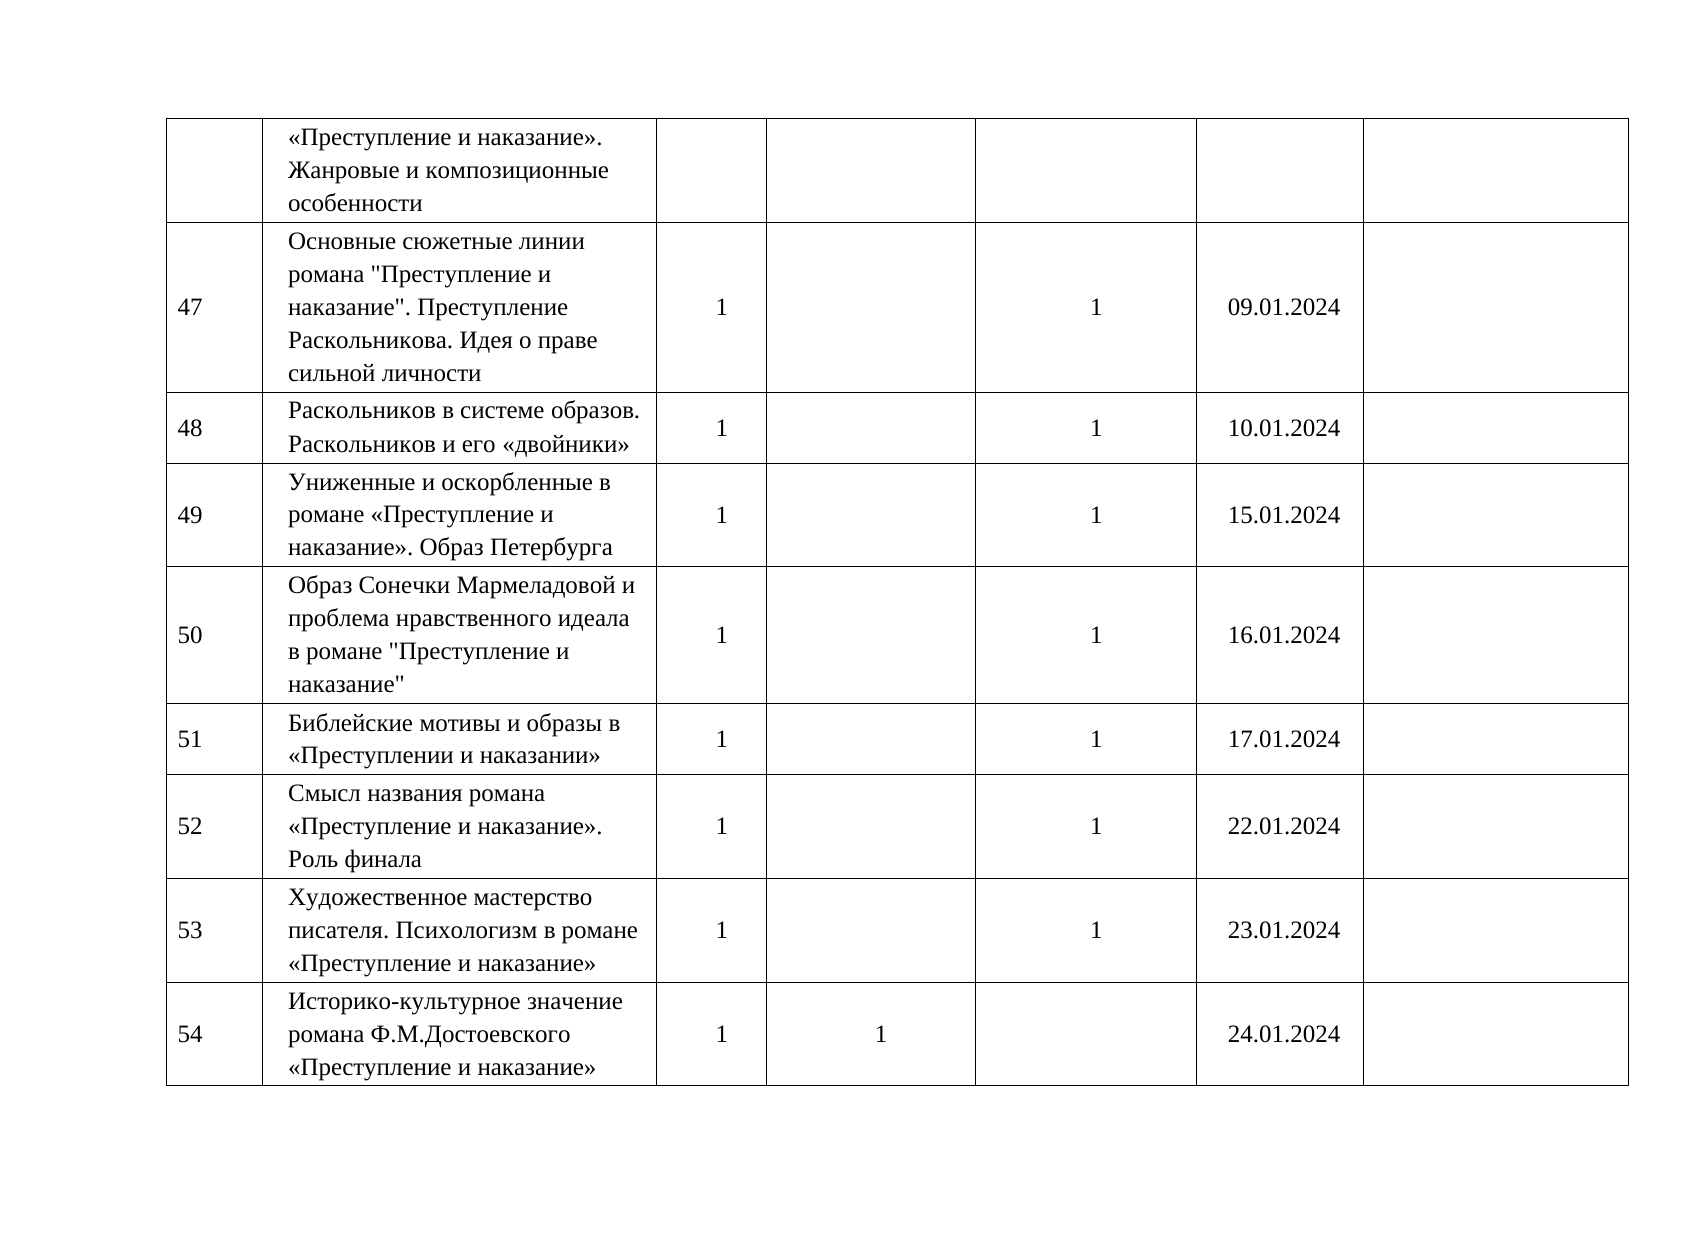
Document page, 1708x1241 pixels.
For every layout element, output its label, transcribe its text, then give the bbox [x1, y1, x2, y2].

table_header [657, 119, 766, 222]
table_cell 22.01.2024 [1197, 775, 1363, 878]
table_header [976, 119, 1196, 222]
table_cell 54 [167, 983, 262, 1085]
table_cell 1 [976, 223, 1196, 392]
table_cell [1364, 223, 1628, 392]
table_cell Художественное мастерство писателя. Психологизм в романе «Преступление и наказание» [263, 879, 656, 982]
table_cell 23.01.2024 [1197, 879, 1363, 982]
table_cell 09.01.2024 [1197, 223, 1363, 392]
table_header «Преступление и наказание». Жанровые и композиционные особенности [263, 119, 656, 222]
table_cell 1 [976, 464, 1196, 566]
table_cell 1 [657, 223, 766, 392]
table_cell Библейские мотивы и образы в «Преступлении и наказании» [263, 704, 656, 774]
table_header [167, 119, 262, 222]
table_cell 15.01.2024 [1197, 464, 1363, 566]
table_cell 1 [657, 983, 766, 1085]
table_cell 52 [167, 775, 262, 878]
table_cell 17.01.2024 [1197, 704, 1363, 774]
table_cell Раскольников в системе образов. Раскольников и его «двойники» [263, 393, 656, 462]
table_header [1364, 119, 1628, 222]
table_cell [767, 393, 975, 462]
table_cell 1 [976, 704, 1196, 774]
table_cell 1 [657, 464, 766, 566]
table_cell 24.01.2024 [1197, 983, 1363, 1085]
table_cell Образ Сонечки Мармеладовой и проблема нравственного идеала в романе "Преступление и наказание" [263, 567, 656, 703]
table_cell [767, 464, 975, 566]
table_cell [767, 879, 975, 982]
table_cell 1 [976, 393, 1196, 462]
table_cell [767, 567, 975, 703]
table_cell 10.01.2024 [1197, 393, 1363, 462]
table_cell 1 [976, 567, 1196, 703]
table_cell Униженные и оскорбленные в романе «Преступление и наказание». Образ Петербурга [263, 464, 656, 566]
table_cell 51 [167, 704, 262, 774]
table_header [767, 119, 975, 222]
table_cell 1 [976, 775, 1196, 878]
table_cell [1364, 983, 1628, 1085]
table_cell [1364, 775, 1628, 878]
table_cell [1364, 464, 1628, 566]
table_cell Основные сюжетные линии романа "Преступление и наказание". Преступление Раскольникова. Идея о праве сильной личности [263, 223, 656, 392]
table_cell 1 [657, 775, 766, 878]
table_cell [1364, 704, 1628, 774]
table_cell 1 [657, 393, 766, 462]
table_cell [767, 704, 975, 774]
table_header [1197, 119, 1363, 222]
table_cell 47 [167, 223, 262, 392]
table_cell [1364, 567, 1628, 703]
table_cell [1364, 879, 1628, 982]
table_cell 1 [657, 704, 766, 774]
table_cell 1 [657, 567, 766, 703]
table_cell [976, 983, 1196, 1085]
table_cell [767, 223, 975, 392]
table_cell 16.01.2024 [1197, 567, 1363, 703]
table_cell 49 [167, 464, 262, 566]
table_cell 48 [167, 393, 262, 462]
table_cell 1 [657, 879, 766, 982]
table_cell Историко-культурное значение романа Ф.М.Достоевского «Преступление и наказание» [263, 983, 656, 1085]
table_cell Смысл названия романа «Преступление и наказание». Роль финала [263, 775, 656, 878]
table_cell [767, 775, 975, 878]
table_cell 1 [767, 983, 975, 1085]
table_cell 1 [976, 879, 1196, 982]
table_cell [1364, 393, 1628, 462]
table_cell 53 [167, 879, 262, 982]
table_cell 50 [167, 567, 262, 703]
